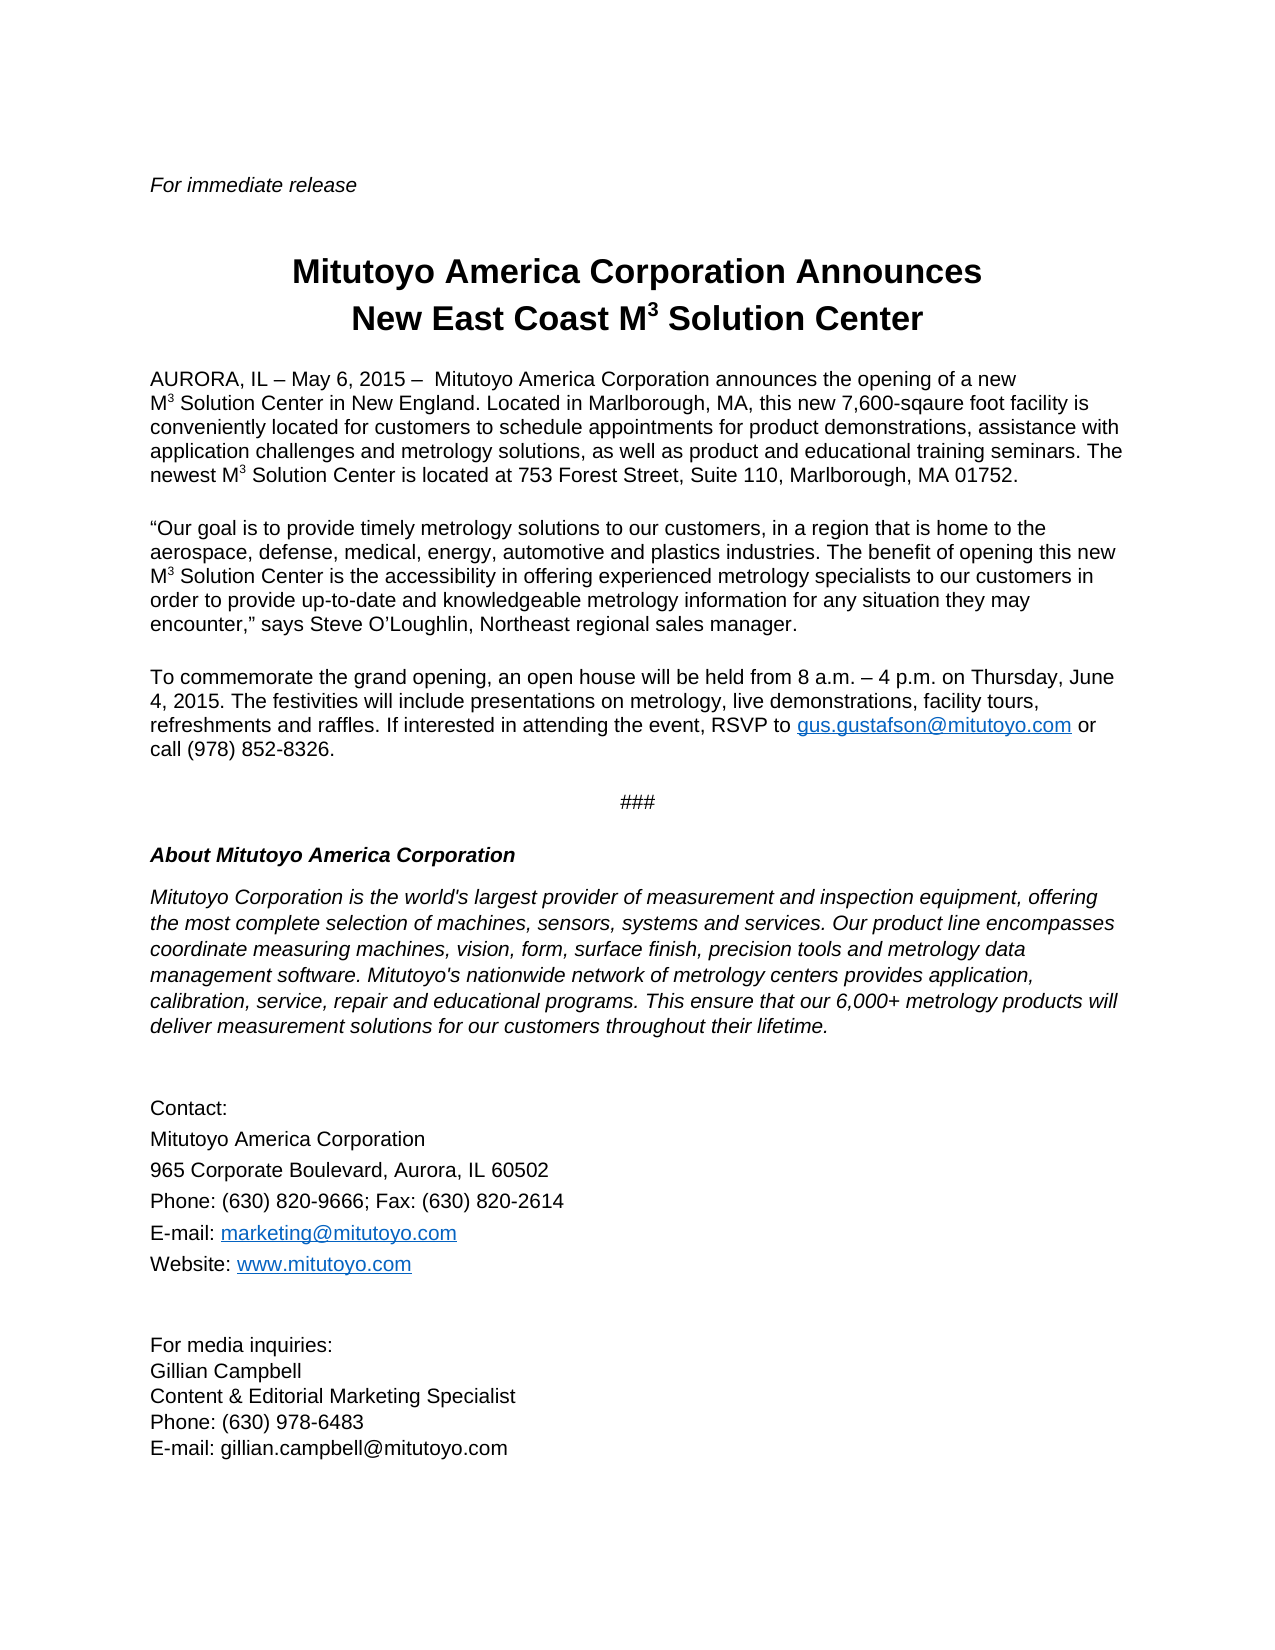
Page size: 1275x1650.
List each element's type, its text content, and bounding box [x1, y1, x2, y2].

text AURORA, IL – May 6, 2015 – Mitutoyo America Corporation announces the opening of a new M3 Solution Center in New England. Located in Marlborough, MA, this new 7,600-sqaure foot facility is conveniently located for customers to schedule appointments for product demonstrations, assistance with application challenges and metrology solutions, as well as product and educational training seminars. The newest M3 Solution Center is located at 753 Forest Street, Suite 110, Marlborough, MA 01752. [150, 367, 1125, 486]
text Mitutoyo America Corporation Announces [150, 244, 1125, 291]
text Mitutoyo Corporation is the world's largest provider of measurement and inspection equipment, offering the most complete selection of machines, sensors, systems and services. Our product line encompasses coordinate measuring machines, vision, form, surface finish, precision tools and metrology data management software. Mitutoyo's nationwide network of metrology centers provides application, calibration, service, repair and educational programs. This ensure that our 6,000+ metrology products will deliver measurement solutions for our customers throughout their lifetime. [150, 885, 1125, 1038]
text To commemorate the grand opening, an open house will be held from 8 a.m. – 4 p.m. on Thursday, June 4, 2015. The festivities will include presentations on metrology, live demonstrations, facility tours, refreshments and raffles. If interested in attending the event, RSVP to gus.gustafson@mitutoyo.com or call (978) 852-8326. [150, 664, 1125, 760]
text New East Coast M3 Solution Center [150, 291, 1125, 337]
text ### [150, 789, 1125, 813]
text For immediate release [150, 150, 1125, 197]
text Contact: Mitutoyo America Corporation 965 Corporate Boulevard, Aurora, IL 60502 Phone: (630) 820-9666; Fax: (630) 820-2614 [150, 1088, 1125, 1213]
text E-mail: gillian.campbell@mitutoyo.com [150, 1436, 1125, 1460]
text Gillian Campbell [150, 1358, 1125, 1382]
text “Our goal is to provide timely metrology solutions to our customers, in a region that is home to the aerospace, defense, medical, energy, automotive and plastics industries. The benefit of opening this new M3 Solution Center is the accessibility in offering experienced metrology specialists to our customers in order to provide up-to-date and knowledgeable metrology information for any situation they may encounter,” says Steve O’Loughlin, Northeast regional sales manager. [150, 516, 1125, 635]
text About Mitutoyo America Corporation [150, 843, 1125, 867]
text Content & Editorial Marketing Specialist [150, 1384, 1125, 1408]
text For media inquiries: [150, 1333, 1125, 1357]
text Phone: (630) 978-6483 [150, 1410, 1125, 1434]
text E-mail: marketing@mitutoyo.com Website: www.mitutoyo.com [150, 1213, 1125, 1276]
